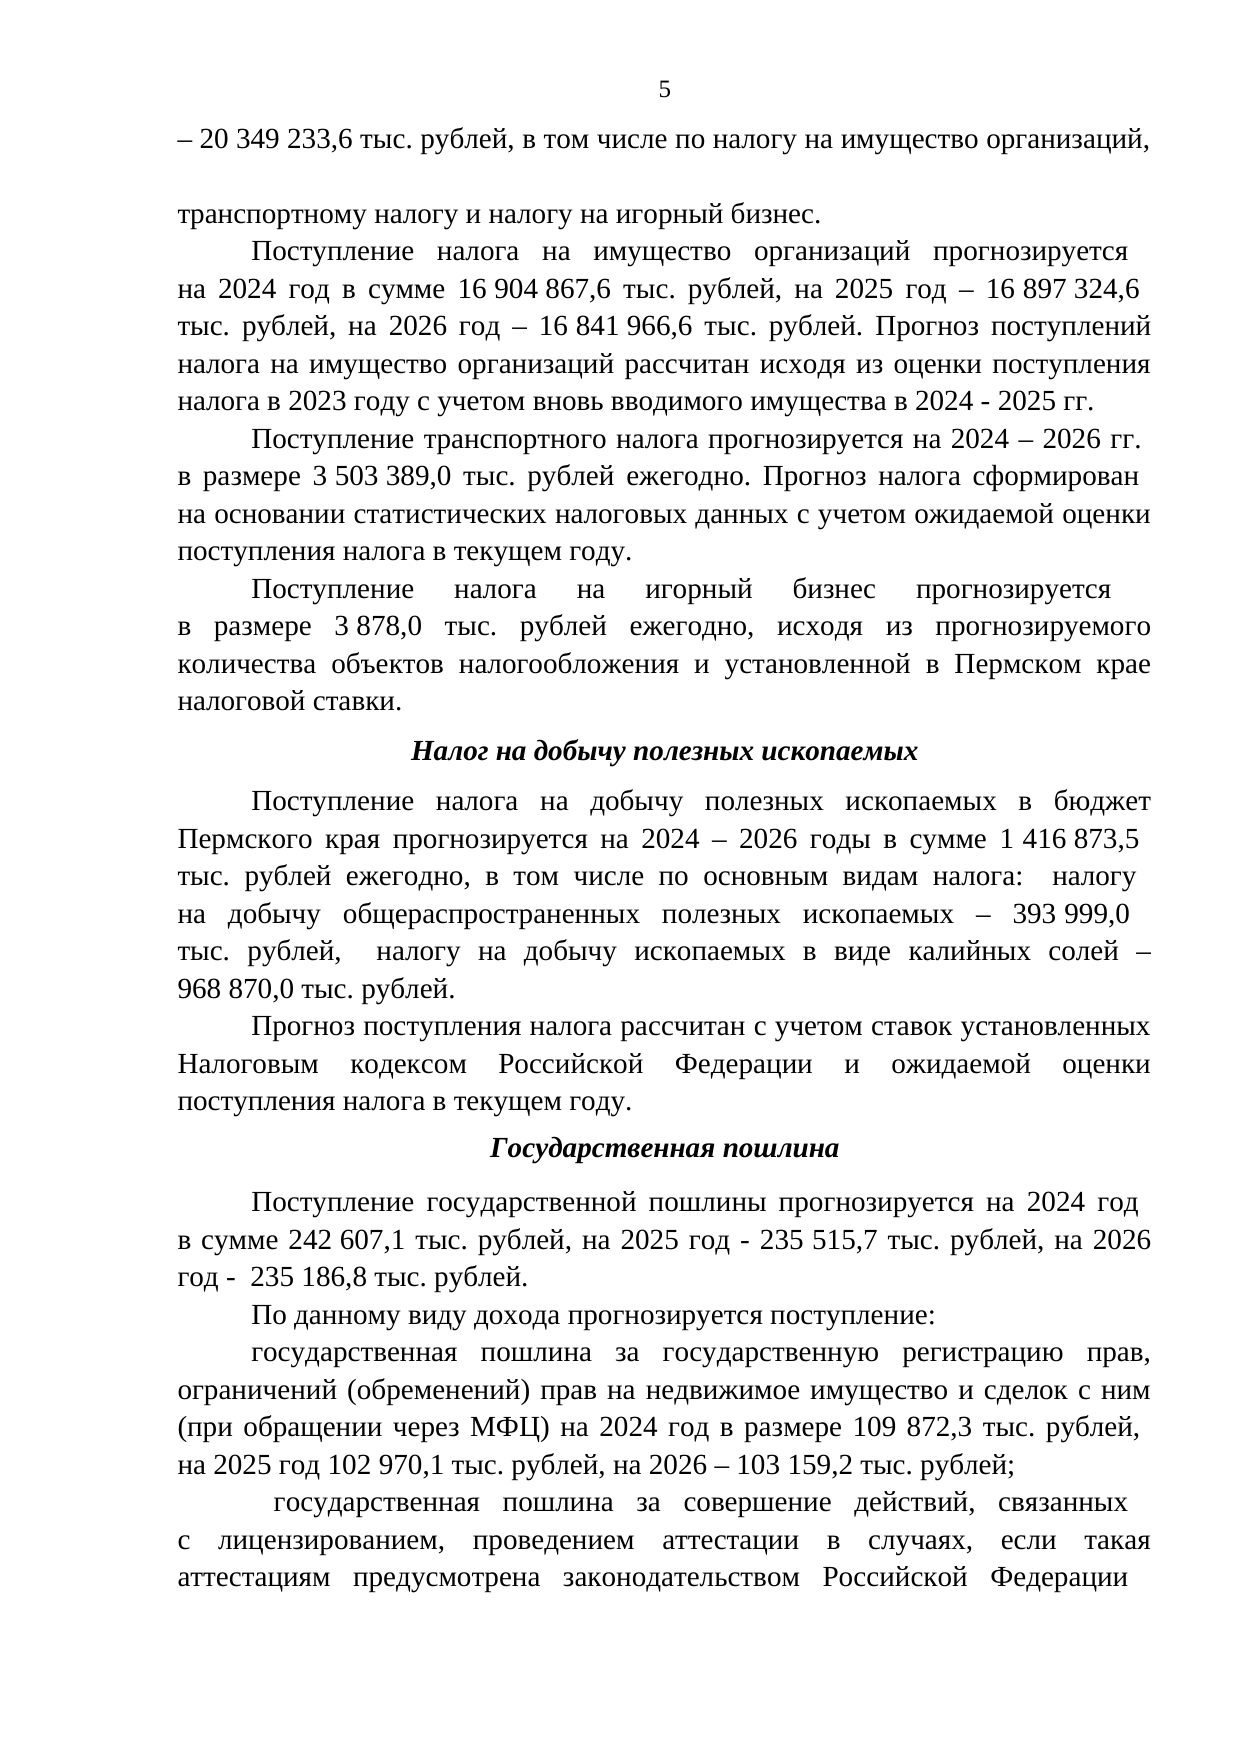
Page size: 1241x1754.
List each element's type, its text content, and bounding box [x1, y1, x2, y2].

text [177, 1482, 1152, 1594]
text Поступление налога на добычу полезных ископаемых в бюджет Пермского края прогнозируется на 2024 – 2026 годы в сумме 1 416 873,5 тыс. рублей ежегодно, в том числе по основным видам налога: налогу на добычу общераспространенных полезных ископаемых – 393 999,0 тыс. рублей, налогу на добычу ископаемых в виде калийных солей – 968 870,0 тыс. рублей. [177, 781, 1152, 1006]
text Поступление транспортного налога прогнозируется на 2024 – 2026 гг. в размере 3 503 389,0 тыс. рублей ежегодно. Прогноз налога сформирован на основании статистических налоговых данных с учетом ожидаемой оценки поступления налога в текущем году. [177, 418, 1152, 568]
text Прогноз поступления налога рассчитан с учетом ставок установленных Налоговым кодексом Российской Федерации и ожидаемой оценки поступления налога в текущем году. [177, 1006, 1152, 1118]
text Поступление государственной пошлины прогнозируется на 2024 год в сумме 242 607,1 тыс. рублей, на 2025 год - 235 515,7 тыс. рублей, на 2026 год - 235 186,8 тыс. рублей. [177, 1182, 1152, 1294]
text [177, 118, 1152, 231]
text Налог на добычу полезных ископаемых [177, 731, 1152, 768]
text Поступление налога на имущество организаций прогнозируется на 2024 год в сумме 16 904 867,6 тыс. рублей, на 2025 год – 16 897 324,6 тыс. рублей, на 2026 год – 16 841 966,6 тыс. рублей. Прогноз поступлений налога на имущество организаций рассчитан исходя из оценки поступления налога в 2023 году с учетом вновь вводимого имущества в 2024 - 2025 гг. [177, 231, 1152, 418]
text Государственная пошлина [177, 1131, 1152, 1164]
text Поступление налога на игорный бизнес прогнозируется в размере 3 878,0 тыс. рублей ежегодно, исходя из прогнозируемого количества объектов налогообложения и установленной в Пермском крае налоговой ставки. [177, 568, 1152, 718]
text По данному виду дохода прогнозируется поступление: [177, 1294, 1152, 1332]
text государственная пошлина за государственную регистрацию прав, ограничений (обременений) прав на недвижимое имущество и сделок с ним (при обращении через МФЦ) на 2024 год в размере 109 872,3 тыс. рублей, на 2025 год 102 970,1 тыс. рублей, на 2026 – 103 159,2 тыс. рублей; [177, 1332, 1152, 1482]
